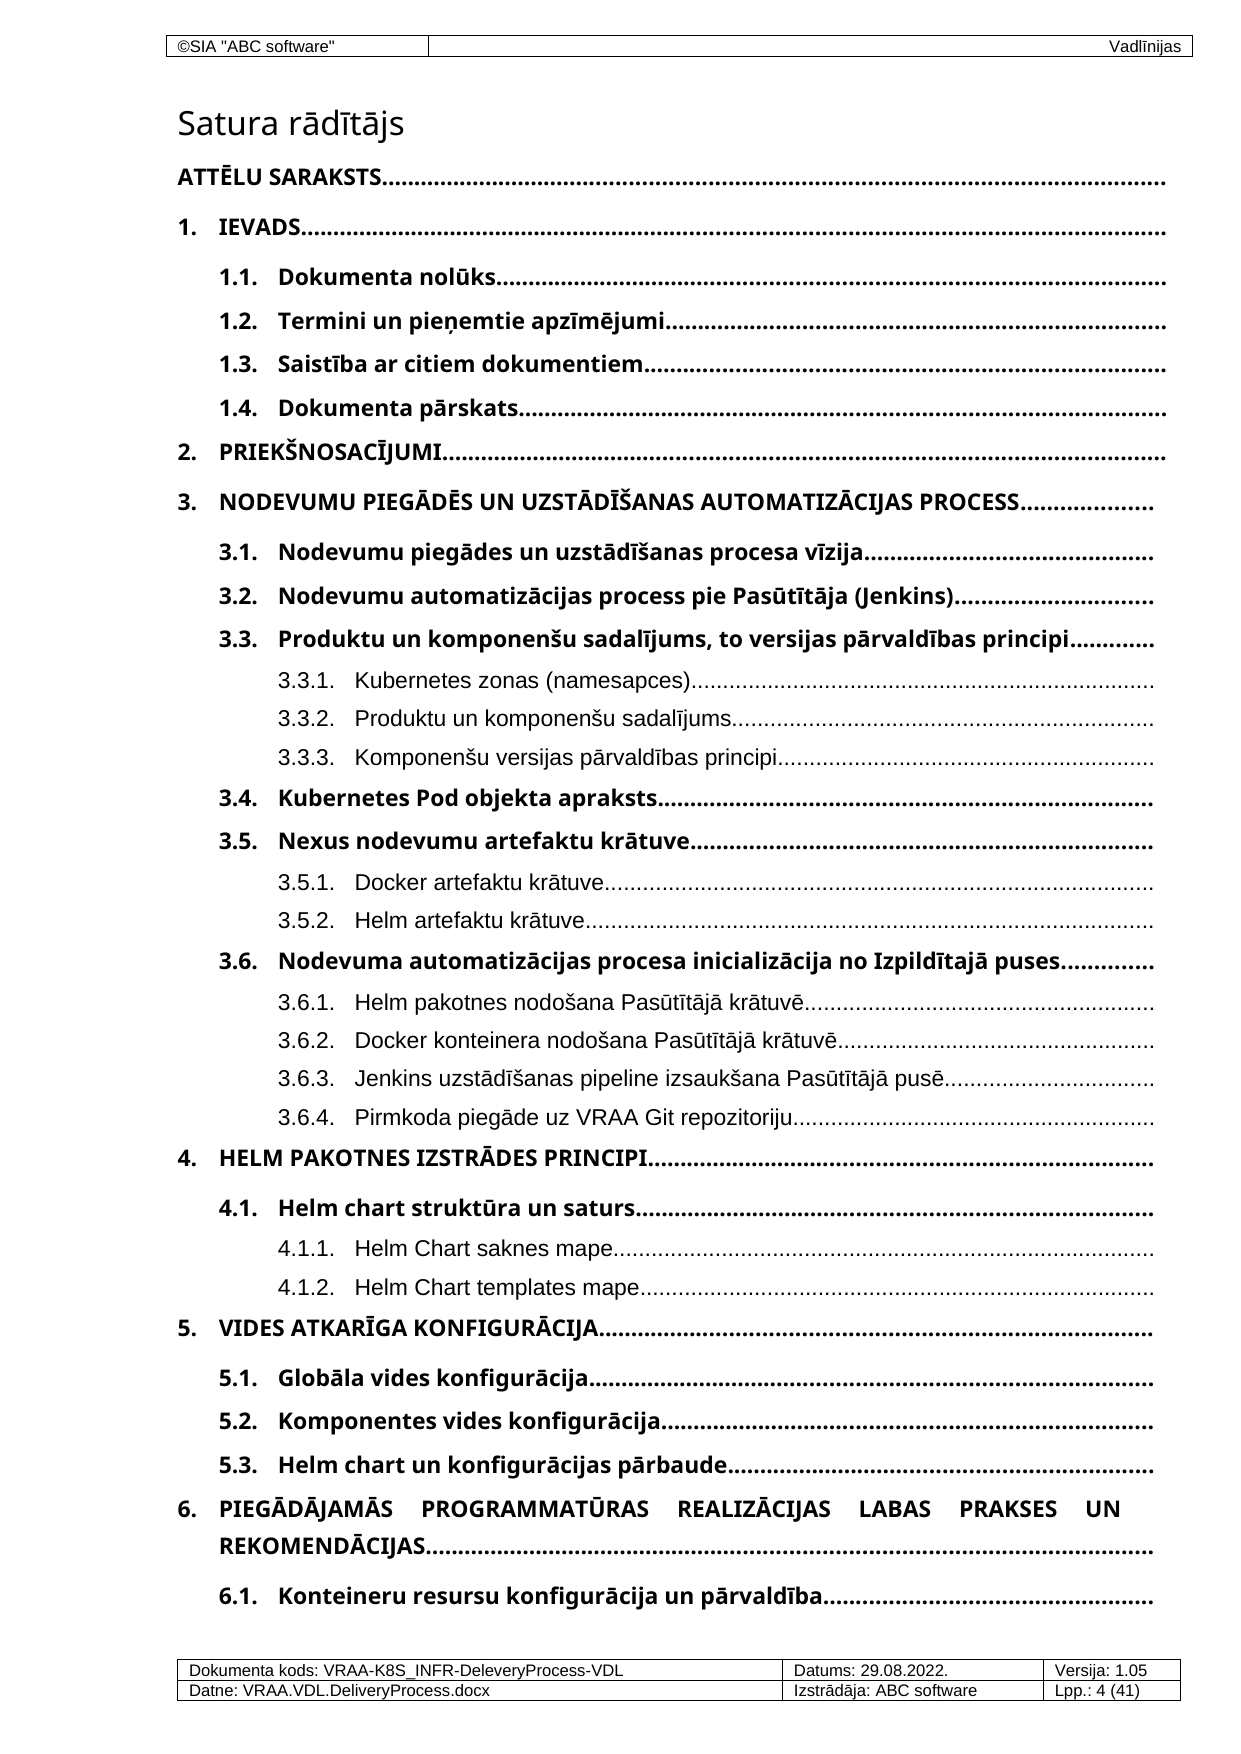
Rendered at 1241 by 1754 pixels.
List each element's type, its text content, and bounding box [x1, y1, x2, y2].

text 3.3.2. Produktu un komponenšu sadalījums 12 [278, 705, 1122, 732]
text 4.1.1. Helm Chart saknes mape 24 [278, 1235, 1122, 1262]
text 3.5.1. Docker artefaktu krātuve 16 [278, 869, 1122, 895]
text 6.1. Konteineru resursu konfigurācija un pārvaldība 37 [218, 1580, 1122, 1612]
text 4.1. Helm chart struktūra un saturs 24 [218, 1192, 1122, 1223]
text 3.5.2. Helm artefaktu krātuve 19 [278, 907, 1122, 933]
text 2. Priekšnosacījumi 9 [177, 436, 1122, 467]
text 3.6.3. Jenkins uzstādīšanas pipeline izsaukšana Pasūtītājā pusē 21 [278, 1065, 1122, 1092]
text 3.6.4. Pirmkoda piegāde uz VRAA Git repozitoriju 22 [278, 1103, 1122, 1130]
text 3. Nodevumu piegādēs un uzstādīšanas automatizācijas process 10 [177, 486, 1122, 517]
text 1. Ievads 7 [177, 211, 1122, 242]
text Attēlu saraksts 6 [177, 161, 1122, 192]
text 3.6.2. Docker konteinera nodošana Pasūtītājā krātuvē 21 [278, 1027, 1122, 1053]
text 3.3.1. Kubernetes zonas (namesapces) 12 [278, 667, 1122, 693]
text 3.4. Kubernetes Pod objekta apraksts 15 [218, 782, 1122, 813]
text 1.2. Termini un pieņemtie apzīmējumi 7 [218, 305, 1122, 336]
text 5.3. Helm chart un konfigurācijas pārbaude 36 [218, 1449, 1122, 1480]
text 3.1. Nodevumu piegādes un uzstādīšanas procesa vīzija 10 [218, 536, 1122, 567]
text 5.2. Komponentes vides konfigurācija 35 [218, 1405, 1122, 1437]
text 3.3.3. Komponenšu versijas pārvaldības principi 14 [278, 743, 1122, 770]
text 3.6.1. Helm pakotnes nodošana Pasūtītājā krātuvē 21 [278, 989, 1122, 1015]
text 4. Helm pakotnes izstrādes principi 24 [177, 1142, 1122, 1173]
text 1.1. Dokumenta nolūks 7 [218, 261, 1122, 292]
text 3.3. Produktu un komponenšu sadalījums, to versijas pārvaldības principi 12 [218, 623, 1122, 655]
text 3.6. Nodevuma automatizācijas procesa inicializācija no Izpildītajā puses. 20 [218, 945, 1122, 977]
text 1.4. Dokumenta pārskats 8 [218, 392, 1122, 423]
text 5.1. Globāla vides konfigurācija 33 [218, 1362, 1122, 1393]
text 3.2. Nodevumu automatizācijas process pie Pasūtītāja (Jenkins) 11 [218, 580, 1122, 611]
text 4.1.2. Helm Chart templates mape 26 [278, 1273, 1122, 1300]
text 3.5. Nexus nodevumu artefaktu krātuve 15 [218, 825, 1122, 857]
text Satura rādītājs [177, 100, 1181, 146]
text 6. Piegādājamās programmatūras realizācijas labas prakses un rekomendācijas 37 [177, 1493, 1122, 1562]
text 5. Vides atkarīga konfigurācija 33 [177, 1312, 1122, 1343]
text 1.3. Saistība ar citiem dokumentiem 8 [218, 348, 1122, 380]
